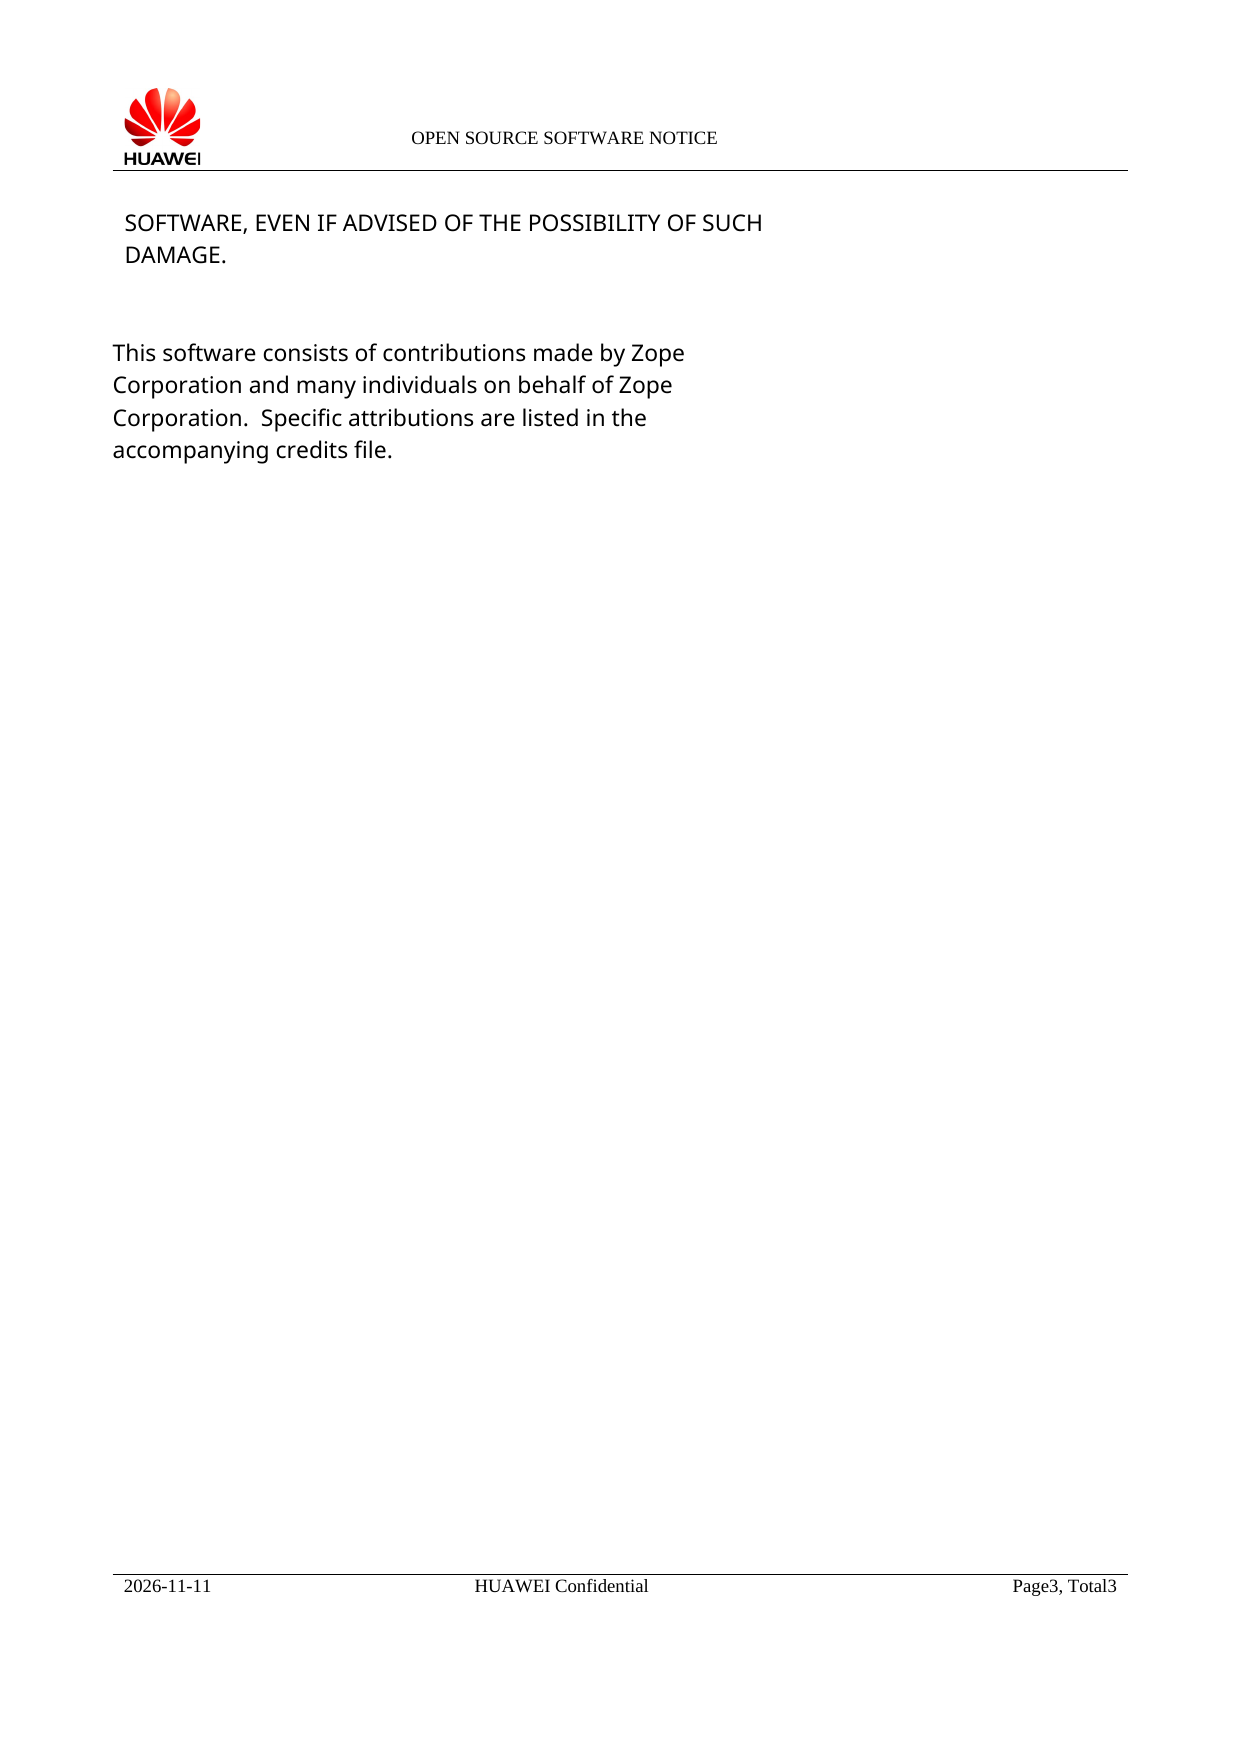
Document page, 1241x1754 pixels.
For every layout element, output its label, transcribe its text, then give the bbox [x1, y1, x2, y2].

text DAMAGE. [112, 239, 1128, 271]
text This software consists of contributions made by Zope [112, 336, 1128, 369]
text Corporation and many individuals on behalf of Zope [112, 369, 1128, 401]
text Corporation. Specific attributions are listed in the [112, 401, 1128, 434]
text accompanying credits file. [112, 434, 1128, 466]
text SOFTWARE, EVEN IF ADVISED OF THE POSSIBILITY OF SUCH [112, 206, 1128, 239]
picture [124, 88, 201, 165]
